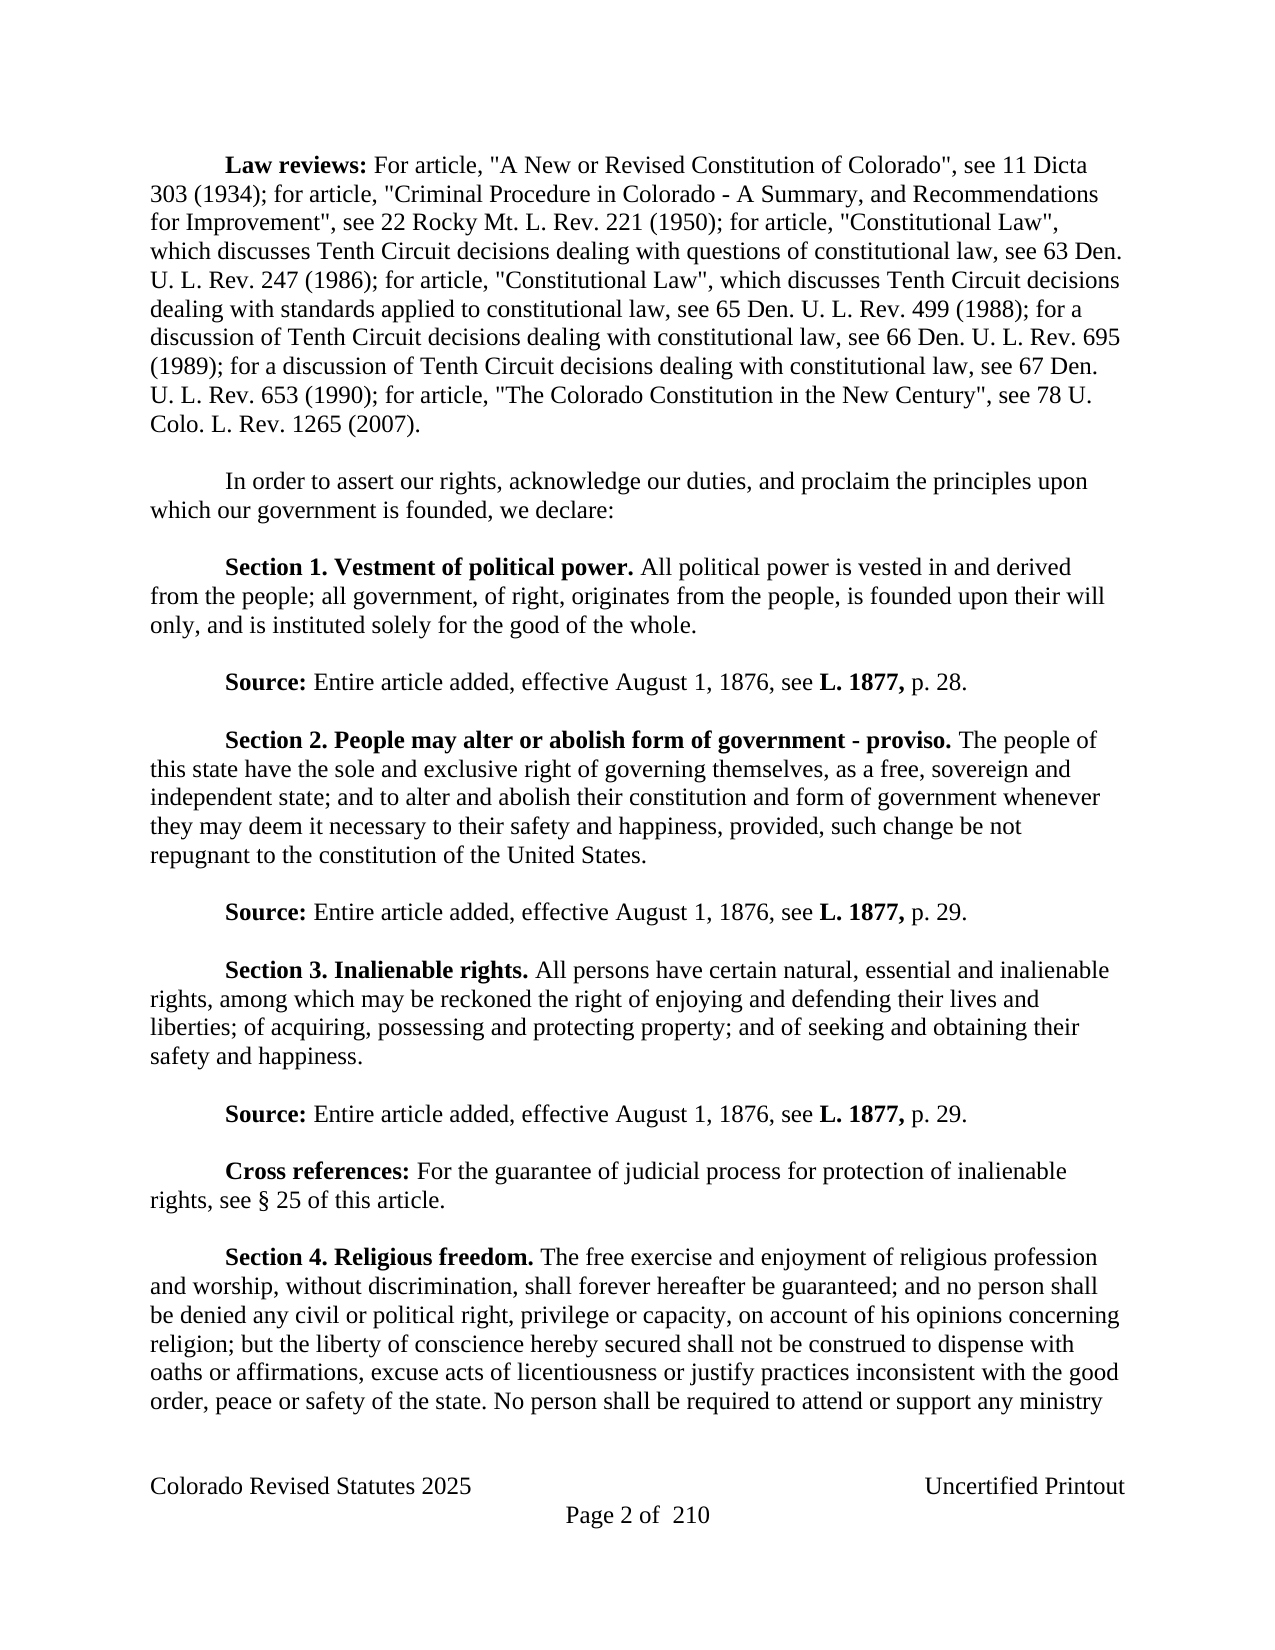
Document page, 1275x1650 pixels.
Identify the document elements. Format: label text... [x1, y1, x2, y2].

text In order to assert our rights, acknowledge our duties, and proclaim the principles upon which our government is founded, we declare: [150, 466, 1125, 524]
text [150, 1242, 1125, 1415]
text Section 3. Inalienable rights. All persons have certain natural, essential and inalienable rights, among which may be reckoned the right of enjoying and defending their lives and liberties; of acquiring, possessing and protecting property; and of seeking and obtaining their safety and happiness. [150, 955, 1125, 1070]
text Source: Entire article added, effective August 1, 1876, see L. 1877, p. 28. [150, 667, 1125, 696]
text Section 2. People may alter or abolish form of government - proviso. The people of this state have the sole and exclusive right of governing themselves, as a free, sovereign and independent state; and to alter and abolish their constitution and form of government whenever they may deem it necessary to their safety and happiness, provided, such change be not repugnant to the constitution of the United States. [150, 725, 1125, 869]
text Section 1. Vestment of political power. All political power is vested in and derived from the people; all government, of right, originates from the people, is founded upon their will only, and is instituted solely for the good of the whole. [150, 552, 1125, 639]
text Cross references: For the guarantee of judicial process for protection of inalienable rights, see § 25 of this article. [150, 1156, 1125, 1214]
text Source: Entire article added, effective August 1, 1876, see L. 1877, p. 29. [150, 897, 1125, 926]
text Law reviews: For article, "A New or Revised Constitution of Colorado", see 11 Dicta 303 (1934); for article, "Criminal Procedure in Colorado - A Summary, and Recommendations for Improvement", see 22 Rocky Mt. L. Rev. 221 (1950); for article, "Constitutional Law", which discusses Tenth Circuit decisions dealing with questions of constitutional law, see 63 Den. U. L. Rev. 247 (1986); for article, "Constitutional Law", which discusses Tenth Circuit decisions dealing with standards applied to constitutional law, see 65 Den. U. L. Rev. 499 (1988); for a discussion of Tenth Circuit decisions dealing with constitutional law, see 66 Den. U. L. Rev. 695 (1989); for a discussion of Tenth Circuit decisions dealing with constitutional law, see 67 Den. U. L. Rev. 653 (1990); for article, "The Colorado Constitution in the New Century", see 78 U. Colo. L. Rev. 1265 (2007). [150, 150, 1125, 437]
text Source: Entire article added, effective August 1, 1876, see L. 1877, p. 29. [150, 1099, 1125, 1127]
